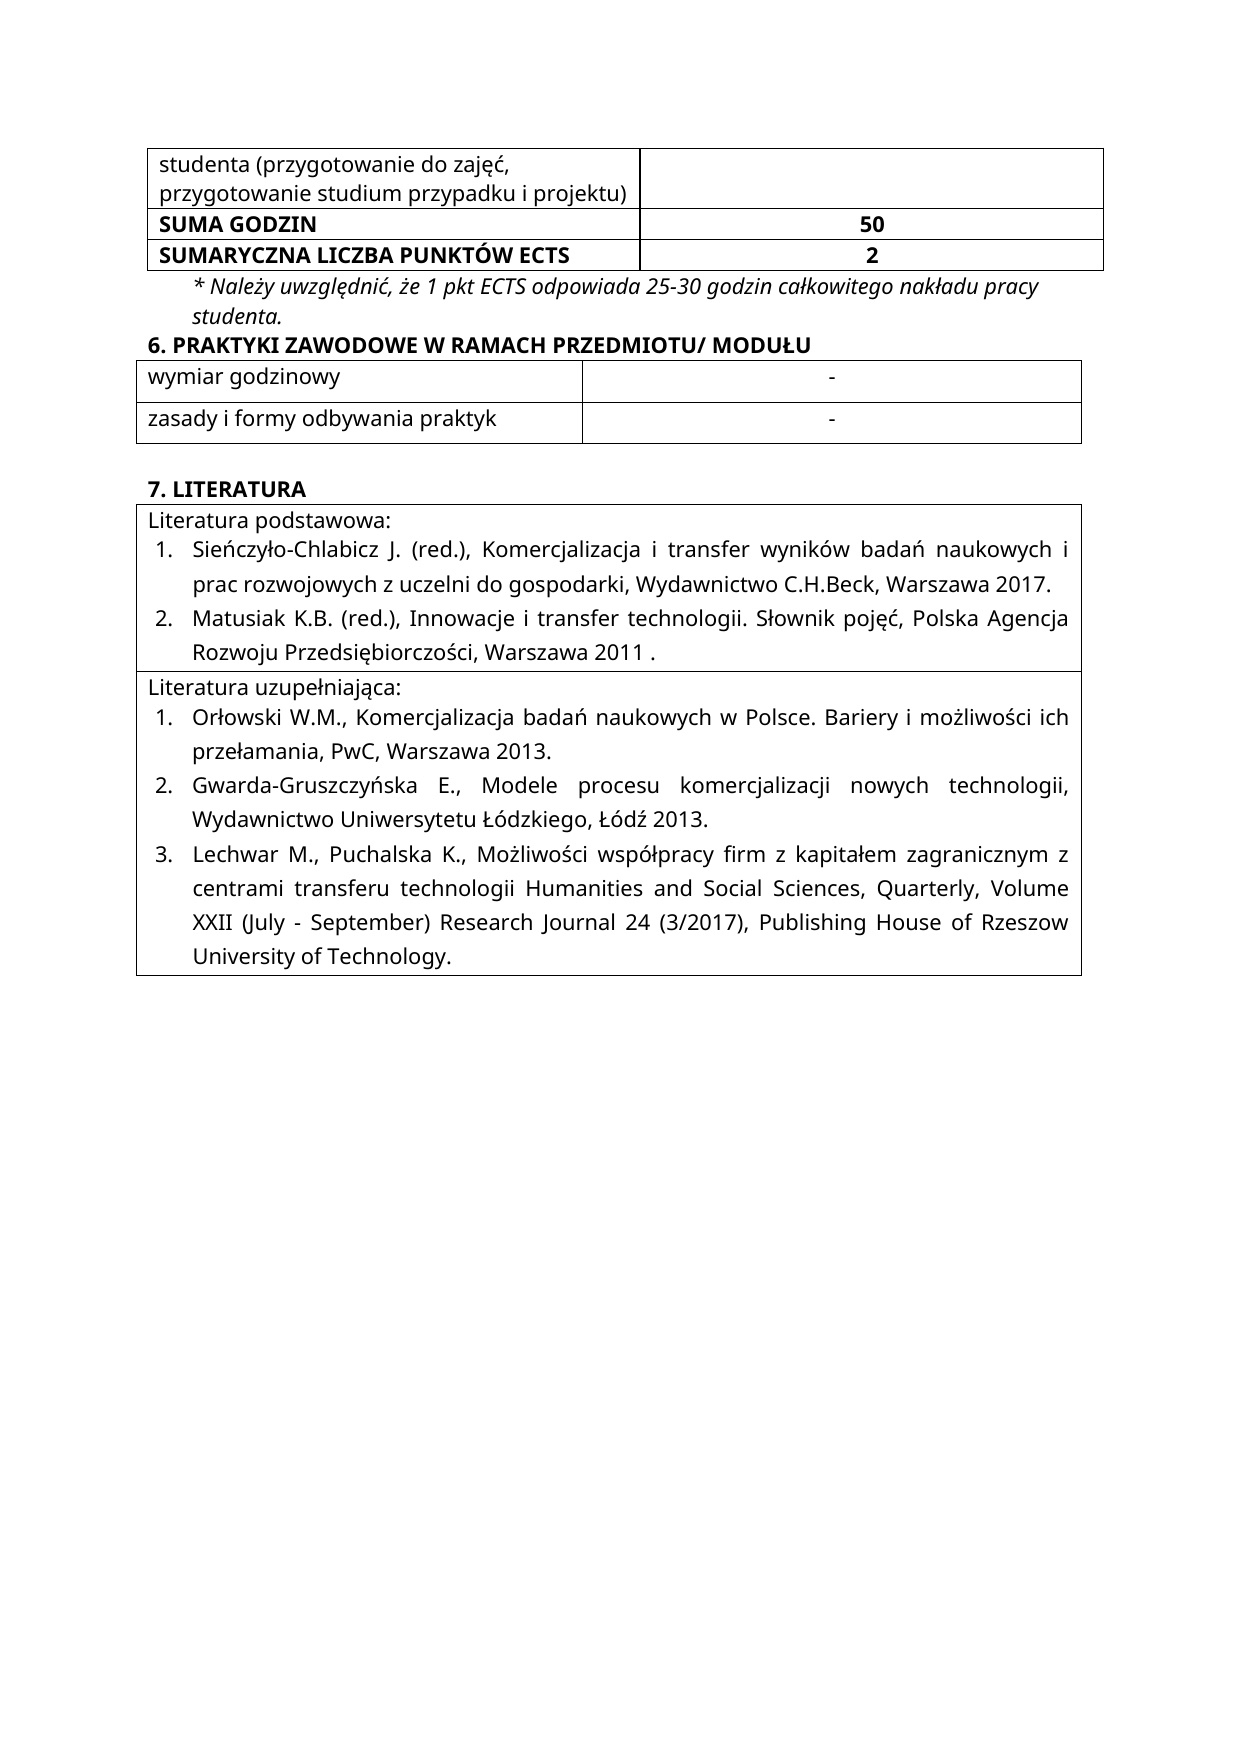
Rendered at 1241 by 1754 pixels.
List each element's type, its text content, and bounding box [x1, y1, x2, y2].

table_cell 50 [641, 209, 1103, 239]
table_cell - [583, 403, 1081, 443]
text 6. PRAKTYKI ZAWODOWE W RAMACH PRZEDMIOTU/ MODUŁU [148, 331, 1093, 360]
text * Należy uwzględnić, że 1 pkt ECTS odpowiada 25-30 godzin całkowitego nakładu pracy studenta. [192, 271, 1093, 331]
table_header wymiar godzinowy [137, 361, 582, 402]
table_cell SUMARYCZNA LICZBA PUNKTÓW ECTS [148, 240, 639, 270]
table_cell Literatura uzupełniająca: Orłowski W.M., Komercjalizacja badań naukowych w Polsce. Bariery i możliwości ich przełamania, PwC, Warszawa 2013. Gwarda-Gruszczyńska E., Modele procesu komercjalizacji nowych technologii, Wydawnictwo Uniwersytetu Łódzkiego, Łódź 2013. Lechwar M., Puchalska K., Możliwości współpracy firm z kapitałem zagranicznym z centrami transferu technologii Humanities and Social Sciences, Quarterly, Volume XXII (July - September) Research Journal 24 (3/2017), Publishing House of Rzeszow University of Technology. [137, 672, 1081, 975]
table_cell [148, 149, 639, 208]
table_cell 2 [641, 240, 1103, 270]
table_header Literatura podstawowa: Sieńczyło-Chlabicz J. (red.), Komercjalizacja i transfer wyników badań naukowych i prac rozwojowych z uczelni do gospodarki, Wydawnictwo C.H.Beck, Warszawa 2017. Matusiak K.B. (red.), Innowacje i transfer technologii. Słownik pojęć, Polska Agencja Rozwoju Przedsiębiorczości, Warszawa 2011 . [137, 505, 1081, 671]
text 7. LITERATURA [148, 474, 1093, 504]
table_header - [583, 361, 1081, 402]
table_cell SUMA GODZIN [148, 209, 639, 239]
table_cell zasady i formy odbywania praktyk [137, 403, 582, 443]
table_cell 18 [641, 149, 1103, 208]
